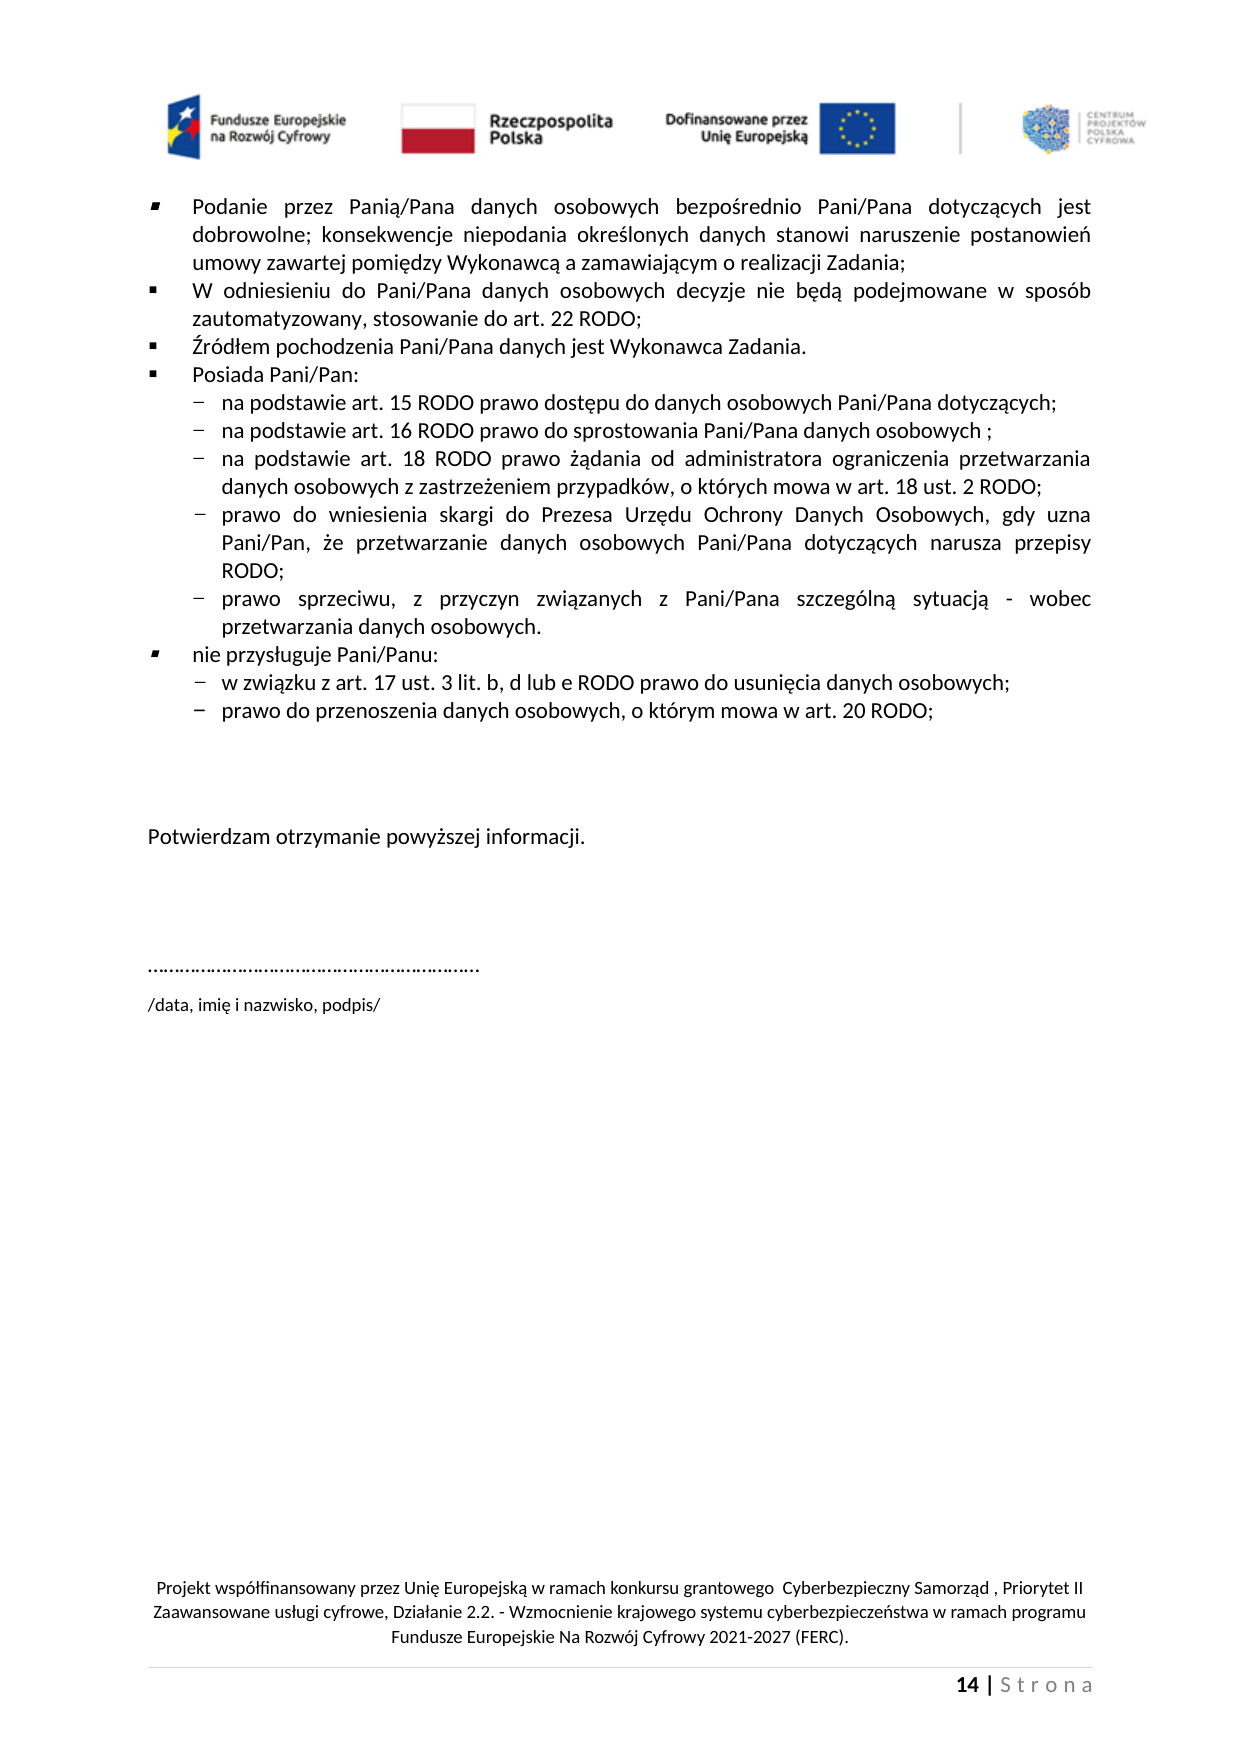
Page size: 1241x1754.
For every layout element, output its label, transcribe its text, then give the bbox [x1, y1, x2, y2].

list prawo do wniesienia skargi do Prezesa Urzędu Ochrony Danych Osobowych, gdy uzna Pani/Pan, że przetwarzanie danych osobowych Pani/Pana dotyczących narusza przepisy RODO; [192, 500, 1093, 584]
list prawo do przenoszenia danych osobowych, o którym mowa w art. 20 RODO; [192, 696, 1093, 724]
list Podanie przez Panią/Pana danych osobowych bezpośrednio Pani/Pana dotyczących jest dobrowolne; konsekwencje niepodania określonych danych stanowi naruszenie postanowień umowy zawartej pomiędzy Wykonawcą a zamawiającym o realizacji Zadania; [148, 192, 1093, 276]
list prawo sprzeciwu, z przyczyn związanych z Pani/Pana szczególną sytuacją - wobec przetwarzania danych osobowych. [192, 584, 1093, 640]
picture [147, 73, 1178, 181]
text ……………………………………………………… [148, 950, 1093, 978]
list nie przysługuje Pani/Panu: [148, 640, 1093, 668]
text /data, imię i nazwisko, podpis/ [148, 993, 1093, 1016]
list na podstawie art. 18 RODO prawo żądania od administratora ograniczenia przetwarzania danych osobowych z zastrzeżeniem przypadków, o których mowa w art. 18 ust. 2 RODO; [192, 444, 1093, 500]
list W odniesieniu do Pani/Pana danych osobowych decyzje nie będą podejmowane w sposób zautomatyzowany, stosowanie do art. 22 RODO; [148, 276, 1093, 332]
text Potwierdzam otrzymanie powyższej informacji. [148, 822, 1093, 850]
list w związku z art. 17 ust. 3 lit. b, d lub e RODO prawo do usunięcia danych osobowych; [192, 668, 1093, 696]
list Posiada Pani/Pan: [148, 360, 1093, 388]
list na podstawie art. 15 RODO prawo dostępu do danych osobowych Pani/Pana dotyczących; [192, 388, 1093, 416]
list Źródłem pochodzenia Pani/Pana danych jest Wykonawca Zadania. [148, 332, 1093, 360]
list na podstawie art. 16 RODO prawo do sprostowania Pani/Pana danych osobowych ; [192, 416, 1093, 444]
